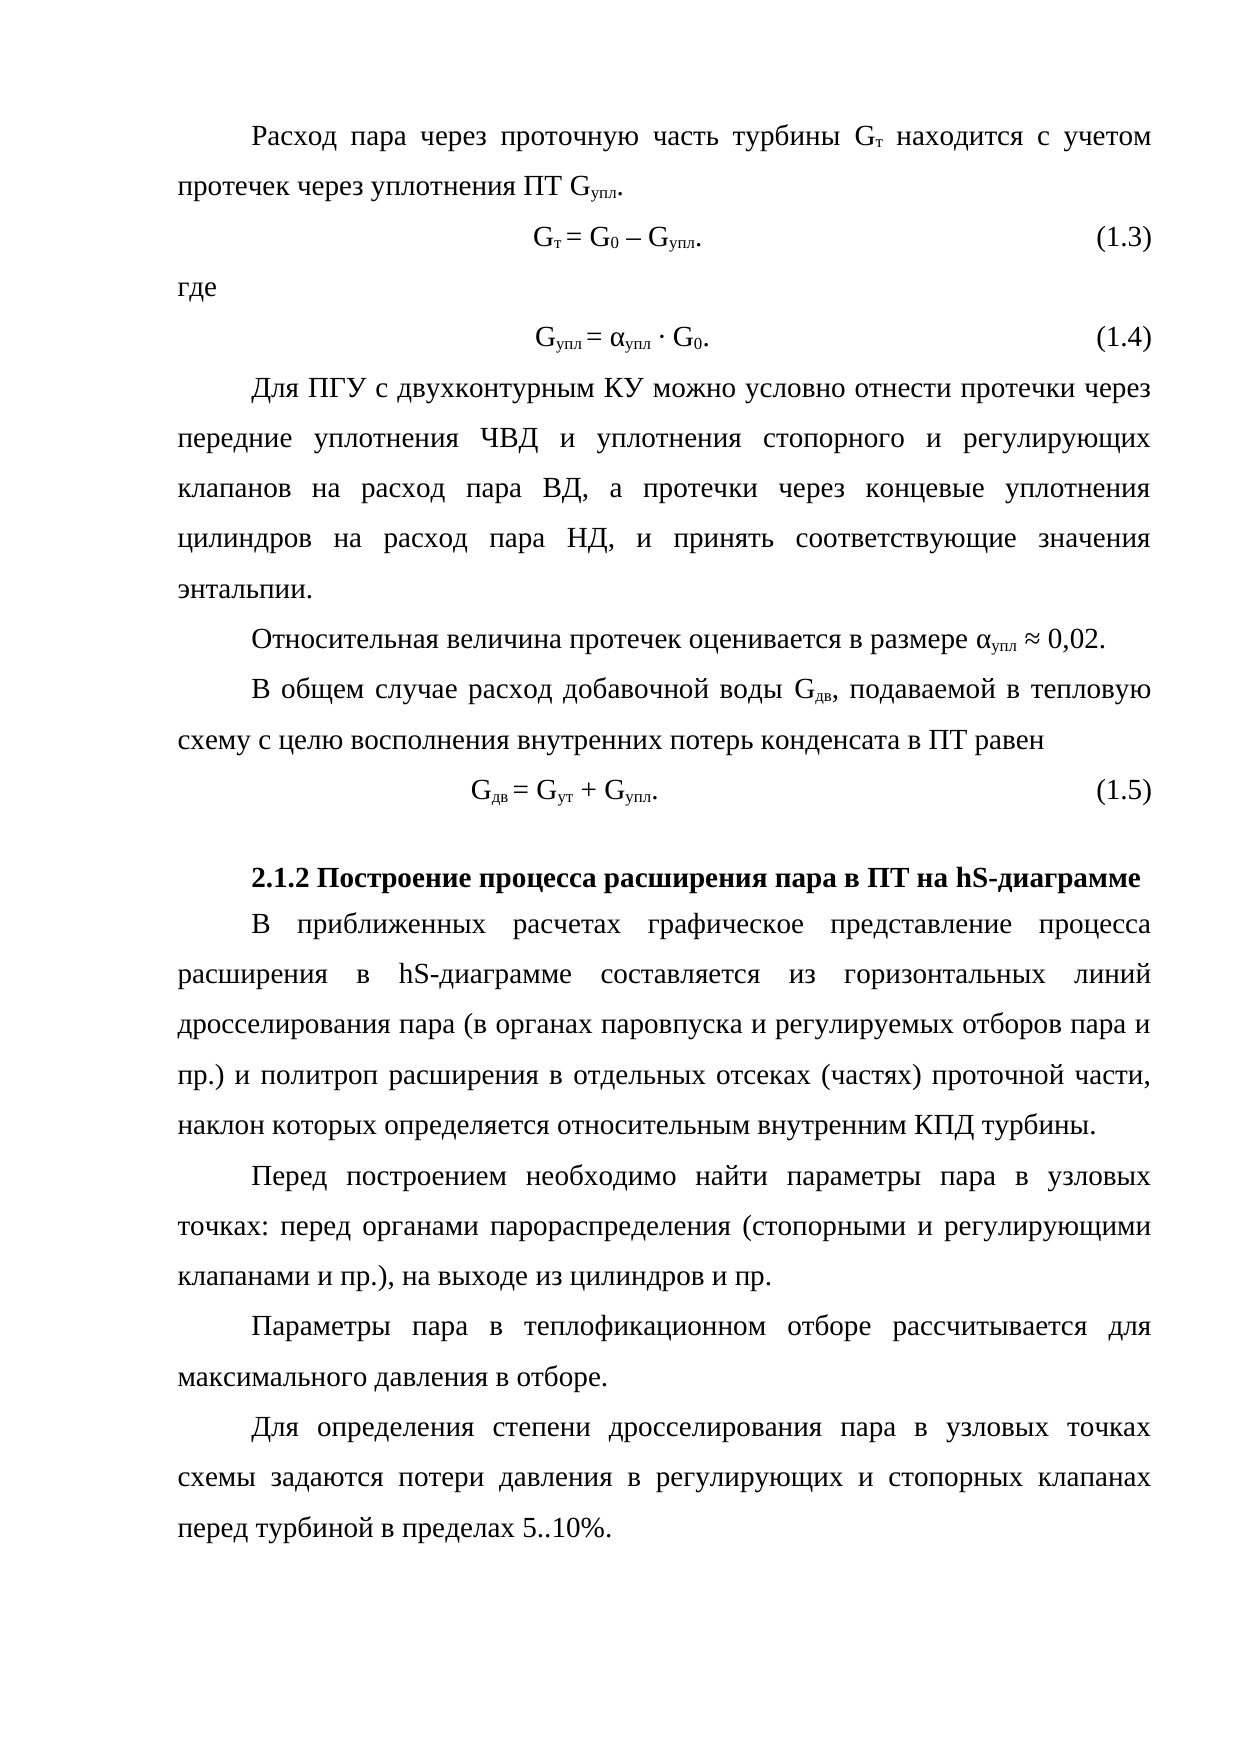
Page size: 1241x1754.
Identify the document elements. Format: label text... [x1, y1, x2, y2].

text Для определения степени дросселирования пара в узловых точках схемы задаются потери давления в регулирующих и стопорных клапанах перед турбиной в пределах 5..10%. [177, 1409, 1152, 1543]
text Gупл = αупл ∙ G0. (1.4) [177, 319, 1152, 353]
text Относительная величина протечек оценивается в размере αупл ≈ 0,02. [177, 621, 1152, 655]
text Gдв = Gут + Gупл. (1.5) [177, 772, 1152, 806]
text где [177, 269, 1152, 303]
text Для ПГУ с двухконтурным КУ можно условно отнести протечки через передние уплотнения ЧВД и уплотнения стопорного и регулирующих клапанов на расход пара ВД, а протечки через концевые уплотнения цилиндров на расход пара НД, и принять соответствующие значения энтальпии. [177, 370, 1152, 604]
text 2.1.2 Построение процесса расширения пара в ПТ на hS-диаграмме [177, 860, 1152, 893]
text Расход пара через проточную часть турбины Gт находится с учетом протечек через уплотнения ПТ Gупл. [177, 118, 1152, 202]
text В общем случае расход добавочной воды Gдв, подаваемой в тепловую схему с целю восполнения внутренних потерь конденсата в ПТ равен [177, 672, 1152, 755]
text Перед построением необходимо найти параметры пара в узловых точках: перед органами парораспределения (стопорными и регулирующими клапанами и пр.), на выходе из цилиндров и пр. [177, 1158, 1152, 1292]
text Параметры пара в теплофикационном отборе рассчитывается для максимального давления в отборе. [177, 1308, 1152, 1392]
text Gт = G0 – Gупл. (1.3) [177, 219, 1152, 252]
text В приближенных расчетах графическое представление процесса расширения в hS-диаграмме составляется из горизонтальных линий дросселирования пара (в органах паровпуска и регулируемых отборов пара и пр.) и политроп расширения в отдельных отсеках (частях) проточной части, наклон которых определяется относительным внутренним КПД турбины. [177, 906, 1152, 1141]
